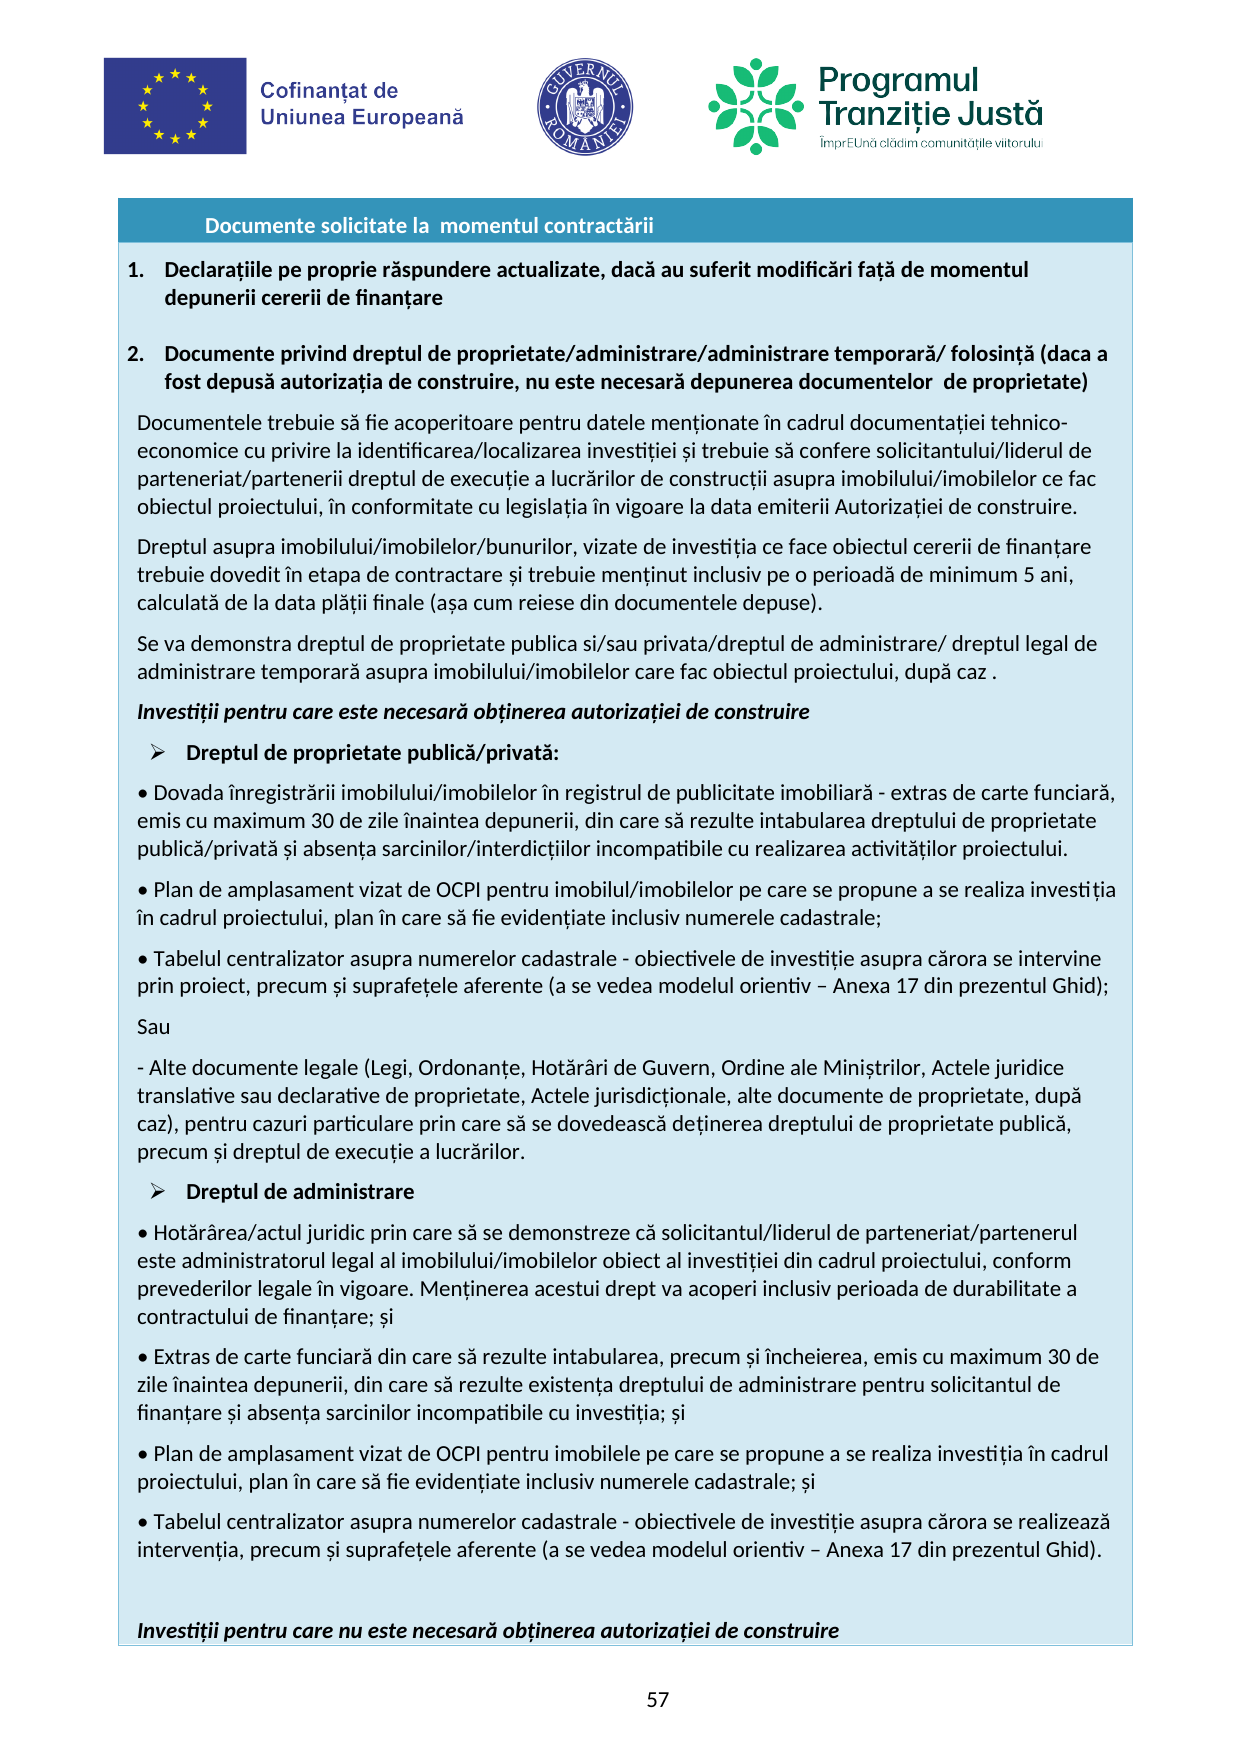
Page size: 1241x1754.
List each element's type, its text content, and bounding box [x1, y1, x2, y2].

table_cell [119, 243, 1132, 1644]
table_header Documente solicitate la momentul contractării [119, 199, 1132, 242]
